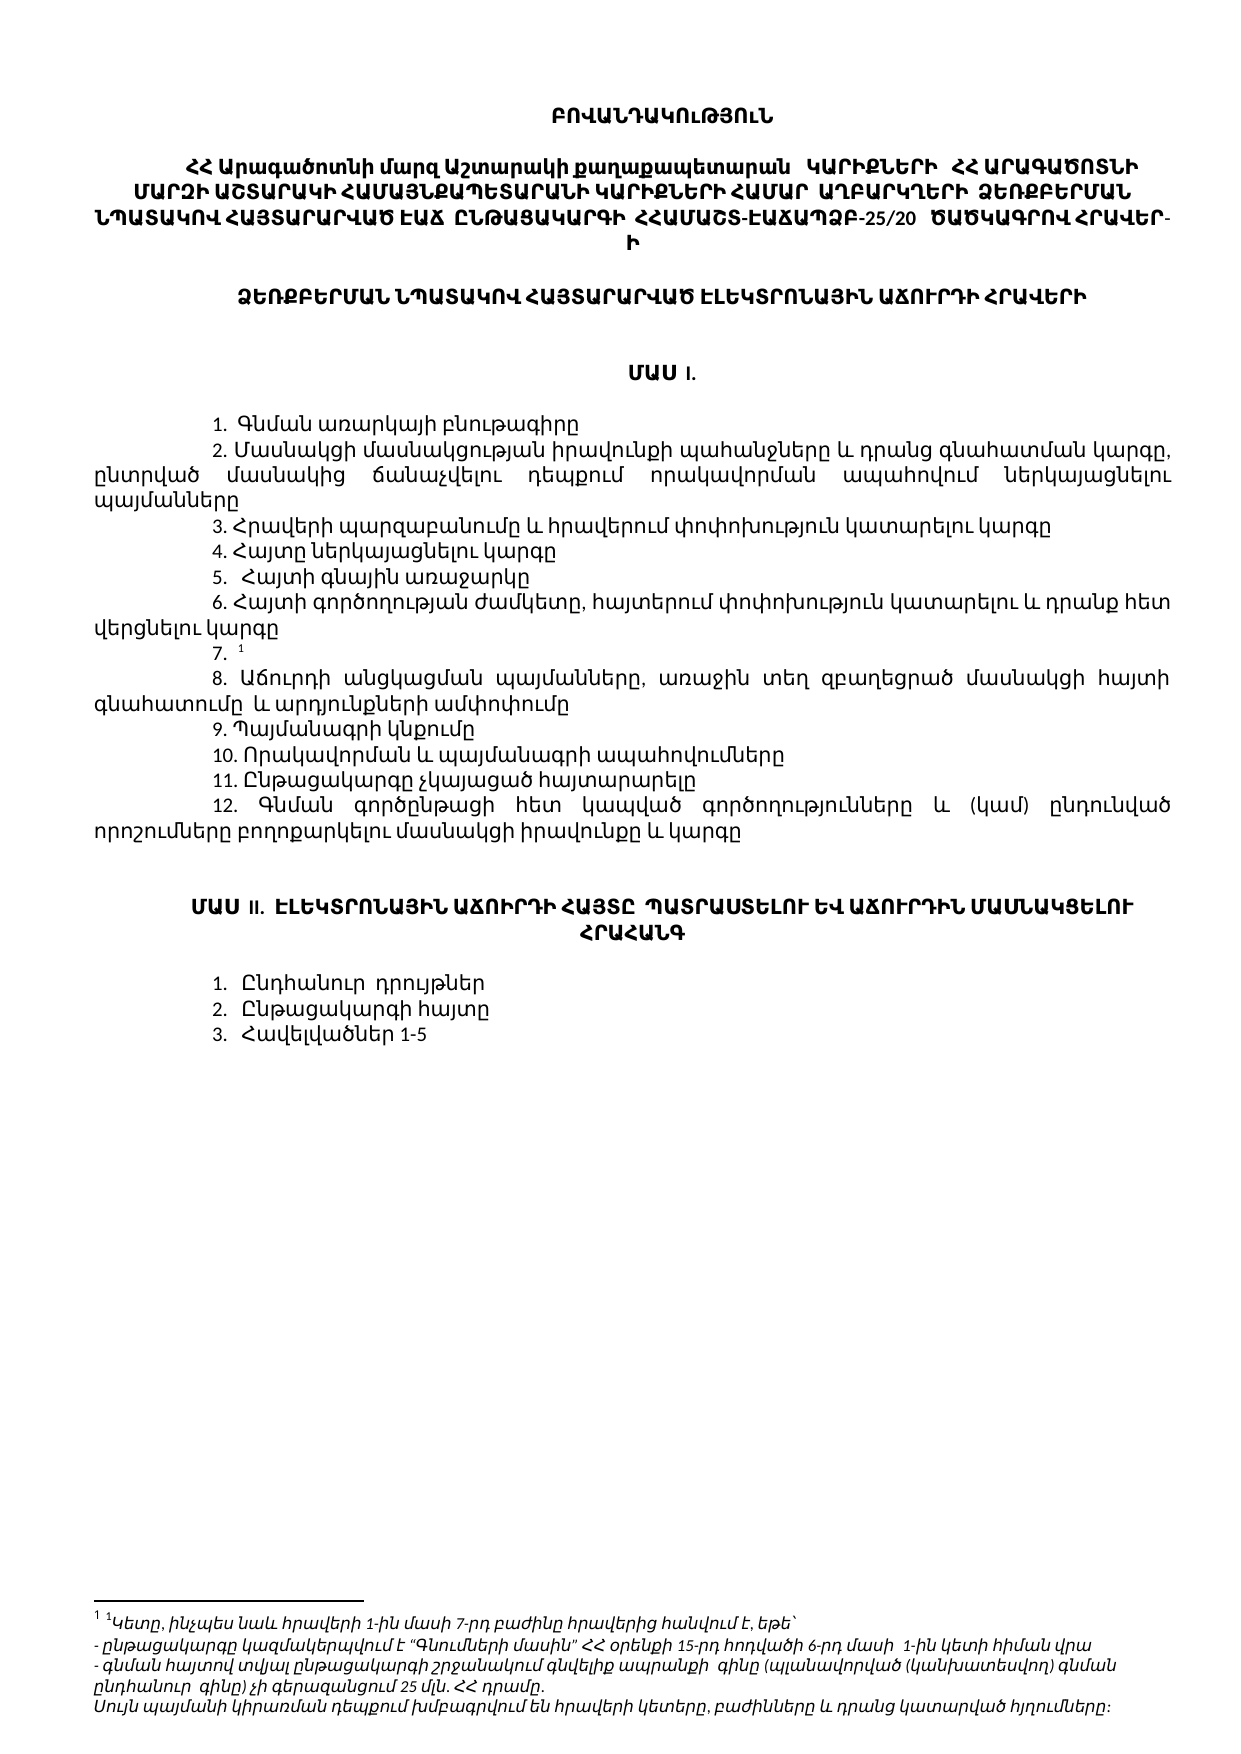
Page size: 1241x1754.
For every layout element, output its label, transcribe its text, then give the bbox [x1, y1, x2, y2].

text ԲՈՎԱՆԴԱԿՈւԹՅՈւՆ [94, 103, 1171, 128]
text 8. Աճուրդի անցկացման պայմանները, առաջին տեղ զբաղեցրած մասնակցի հայտի գնահատումը և արդյունքների ամփոփումը [94, 666, 1171, 716]
text ՀՀ Արագածոտնի մարզ Աշտարակի քաղաքապետարան ԿԱՐԻՔՆԵՐԻ ՀՀ ԱՐԱԳԱԾՈՏՆԻ ՄԱՐԶԻ ԱՇՏԱՐԱԿԻ ՀԱՄԱՅՆՔԱՊԵՏԱՐԱՆԻ ԿԱՐԻՔՆԵՐԻ ՀԱՄԱՐ ԱՂԲԱՐԿՂԵՐԻ ՁԵՌՔԲԵՐՄԱՆ ՆՊԱՏԱԿՈՎ ՀԱՅՏԱՐԱՐՎԱԾ ԷԱՃ ԸՆԹԱՑԱԿԱՐԳԻ ՀՀԱՄԱՇՏ-ԷԱՃԱՊՁԲ-25/20 ԾԱԾԿԱԳՐՈՎ ՀՐԱՎԵՐ-Ի [94, 154, 1171, 256]
text 9. Պայմանագրի կնքումը [94, 716, 1171, 742]
text 10. Որակավորման և պայմանագրի ապահովումները [94, 742, 1171, 767]
text 3. Հավելվածներ 1-5 [94, 1021, 1171, 1047]
text 1. Ընդհանուր դրույթներ [94, 971, 1171, 996]
text 5. Հայտի գնային առաջարկը [94, 564, 1171, 589]
text 11. Ընթացակարգը չկայացած հայտարարելը [94, 767, 1171, 793]
text ՄԱՍ I. [94, 361, 1171, 386]
text 6. Հայտի գործողության ժամկետը, հայտերում փոփոխություն կատարելու և դրանք հետ վերցնելու կարգը [94, 589, 1171, 640]
text 2. Մասնակցի մասնակցության իրավունքի պահանջները և դրանց գնահատման կարգը, ընտրված մասնակից ճանաչվելու դեպքում որակավորման ապահովում ներկայացնելու պայմանները [94, 437, 1171, 513]
text 7. 1 [94, 640, 1171, 666]
text ՄԱՍ II. ԷԼԵԿՏՐՈՆԱՅԻՆ ԱՃՈԻՐԴԻ ՀԱՅՏԸ ՊԱՏՐԱՍՏԵԼՈՒ ԵՎ ԱՃՈՒՐԴԻՆ ՄԱՍՆԱԿՑԵԼՈՒ ՀՐԱՀԱՆԳ [94, 894, 1171, 945]
text 4. Հայտը ներկայացնելու կարգը [94, 538, 1171, 564]
text 2. Ընթացակարգի հայտը [94, 996, 1171, 1021]
text 12. Գնման գործընթացի հետ կապված գործողությունները և (կամ) ընդունված որոշումները բողոքարկելու մասնակցի իրավունքը և կարգը [94, 793, 1171, 843]
text 1. Գնման առարկայի բնութագիրը [94, 411, 1171, 437]
text ՁԵՌՔԲԵՐՄԱՆ ՆՊԱՏԱԿՈՎ ՀԱՅՏԱՐԱՐՎԱԾ ԷԼԵԿՏՐՈՆԱՅԻՆ ԱՃՈՒՐԴԻ ՀՐԱՎԵՐԻ [94, 284, 1171, 310]
text 3. Հրավերի պարզաբանումը և հրավերում փոփոխություն կատարելու կարգը [94, 513, 1171, 538]
